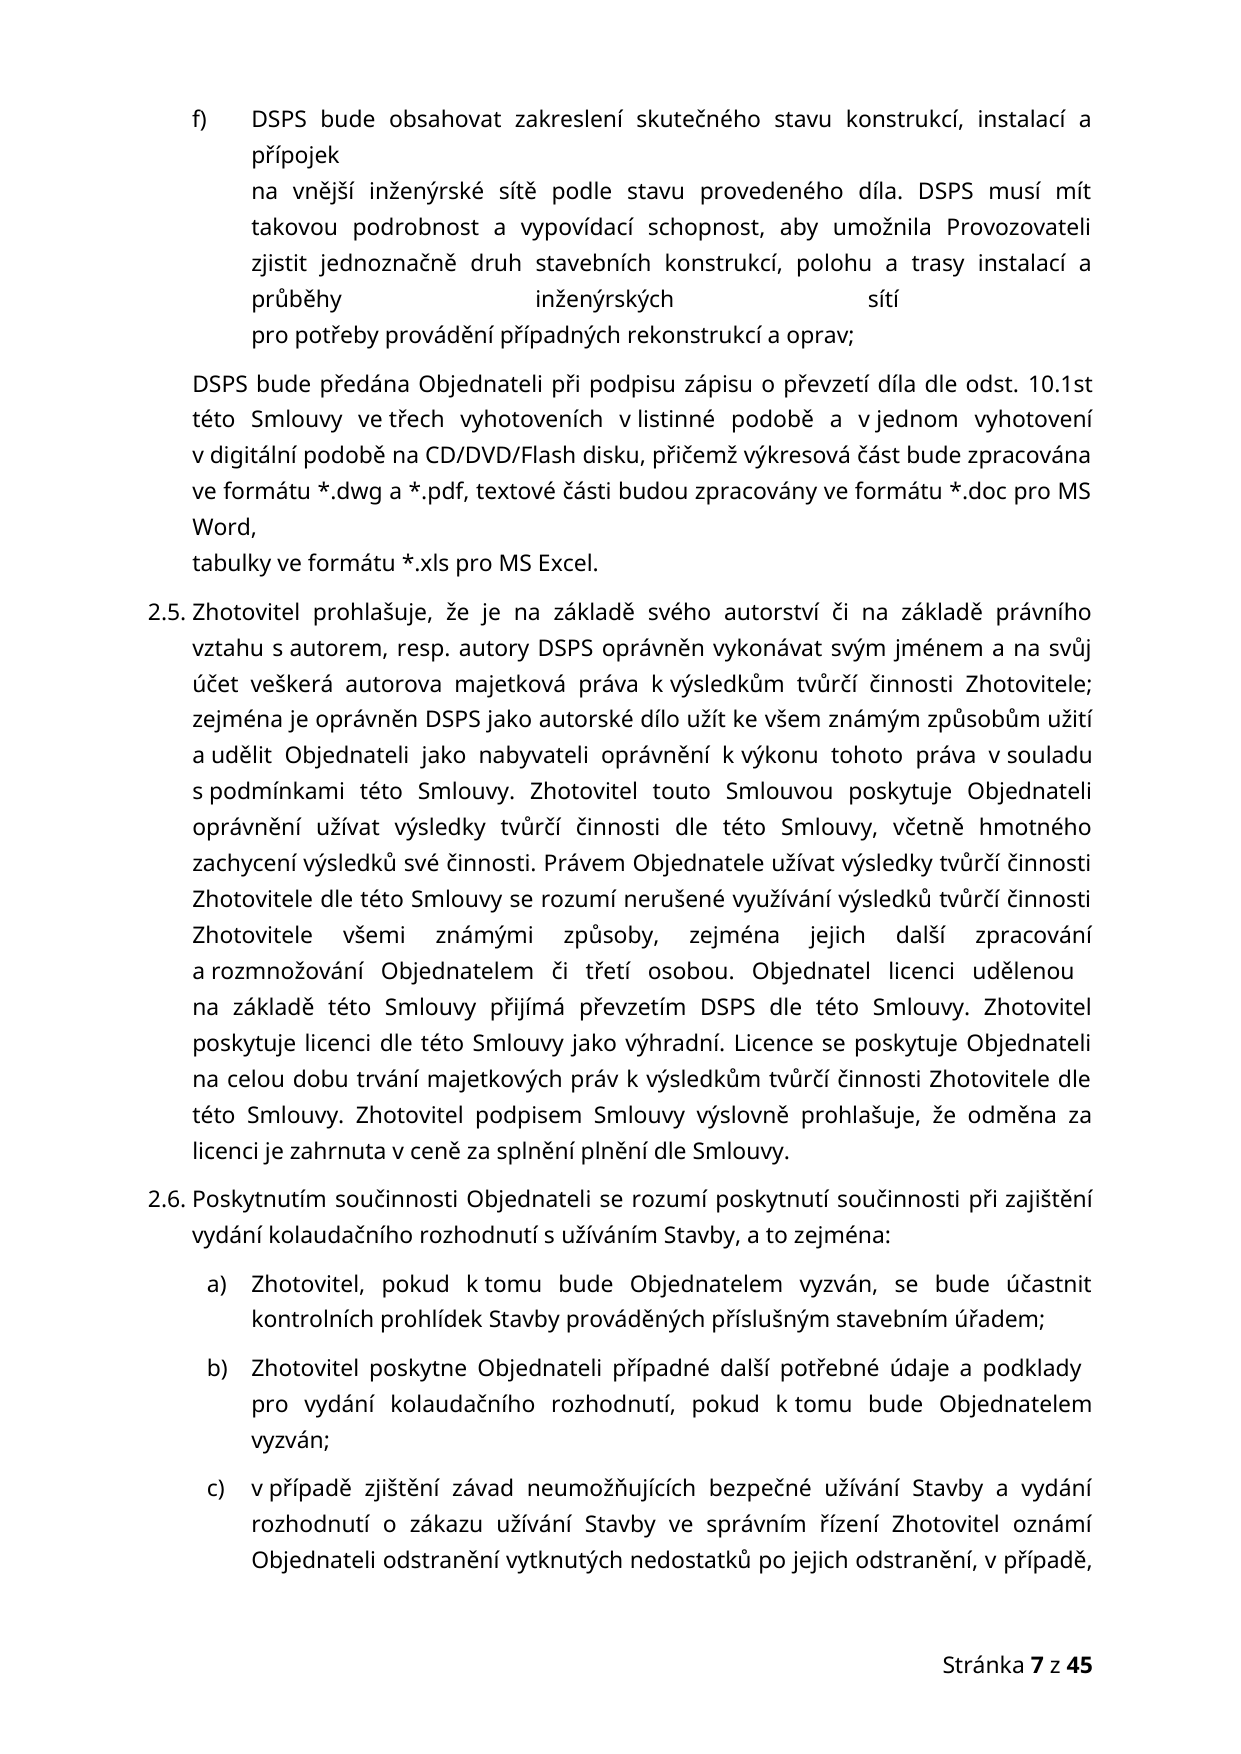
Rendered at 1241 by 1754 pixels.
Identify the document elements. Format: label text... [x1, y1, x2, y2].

list Zhotovitel, pokud k tomu bude Objednatelem vyzván, se bude účastnit kontrolních prohlídek Stavby prováděných příslušným stavebním úřadem; [207, 1267, 1093, 1335]
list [207, 1472, 1093, 1575]
text DSPS bude předána Objednateli při podpisu zápisu o převzetí díla dle odst. 10.1 této Smlouvy ve třech vyhotoveních v listinné podobě a v jednom vyhotovení v digitální podobě na CD/DVD/Flash disku, přičemž výkresová část bude zpracována ve formátu *.dwg a *.pdf, textové části budou zpracovány ve formátu *.doc pro MS Word, tabulky ve formátu *.xls pro MS Excel. [192, 367, 1093, 578]
list Poskytnutím součinnosti Objednateli se rozumí poskytnutí součinnosti při zajištění vydání kolaudačního rozhodnutí s užíváním Stavby, a to zejména: [148, 1183, 1093, 1250]
list DSPS bude obsahovat zakreslení skutečného stavu konstrukcí, instalací a přípojek na vnější inženýrské sítě podle stavu provedeného díla. DSPS musí mít takovou podrobnost a vypovídací schopnost, aby umožnila Provozovateli zjistit jednoznačně druh stavebních konstrukcí, polohu a trasy instalací a průběhy inženýrských sítí pro potřeby provádění případných rekonstrukcí a oprav; [207, 103, 1093, 350]
list Zhotovitel poskytne Objednateli případné další potřebné údaje a podklady pro vydání kolaudačního rozhodnutí, pokud k tomu bude Objednatelem vyzván; [207, 1352, 1093, 1455]
list Zhotovitel prohlašuje, že je na základě svého autorství či na základě právního vztahu s autorem, resp. autory DSPS oprávněn vykonávat svým jménem a na svůj účet veškerá autorova majetková práva k výsledkům tvůrčí činnosti Zhotovitele; zejména je oprávněn DSPS jako autorské dílo užít ke všem známým způsobům užití a udělit Objednateli jako nabyvateli oprávnění k výkonu tohoto práva v souladu s podmínkami této Smlouvy. Zhotovitel touto Smlouvou poskytuje Objednateli oprávnění užívat výsledky tvůrčí činnosti dle této Smlouvy, včetně hmotného zachycení výsledků své činnosti. Právem Objednatele užívat výsledky tvůrčí činnosti Zhotovitele dle této Smlouvy se rozumí nerušené využívání výsledků tvůrčí činnosti Zhotovitele všemi známými způsoby, zejména jejich další zpracování a rozmnožování Objednatelem či třetí osobou. Objednatel licenci udělenou na základě této Smlouvy přijímá převzetím DSPS dle této Smlouvy. Zhotovitel poskytuje licenci dle této Smlouvy jako výhradní. Licence se poskytuje Objednateli na celou dobu trvání majetkových práv k výsledkům tvůrčí činnosti Zhotovitele dle této Smlouvy. Zhotovitel podpisem Smlouvy výslovně prohlašuje, že odměna za licenci je zahrnuta v ceně za splnění plnění dle Smlouvy. [148, 596, 1093, 1166]
